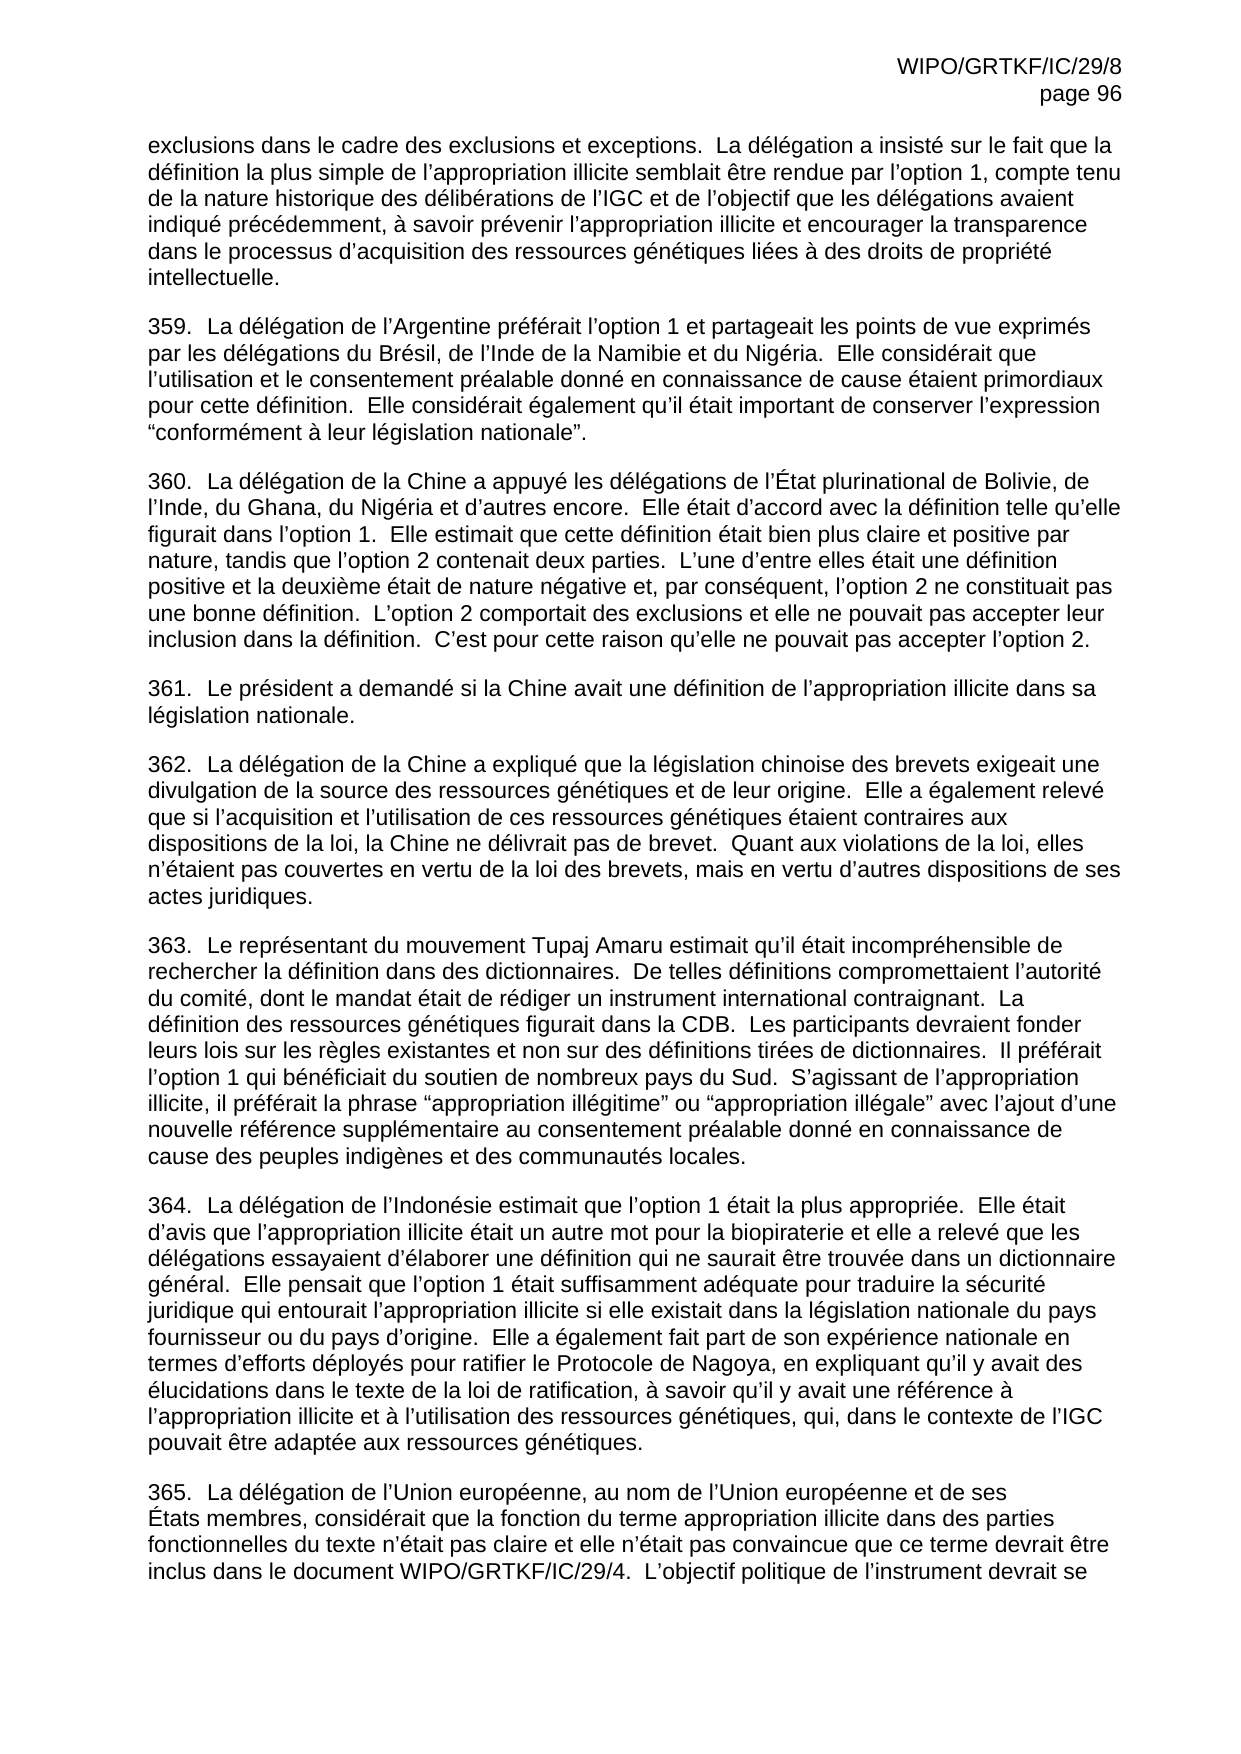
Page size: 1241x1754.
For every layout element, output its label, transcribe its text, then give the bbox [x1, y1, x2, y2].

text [148, 132, 1122, 290]
text La délégation de l’Indonésie estimait que l’option 1 était la plus appropriée. Elle était d’avis que l’appropriation illicite était un autre mot pour la biopiraterie et elle a relevé que les délégations essayaient d’élaborer une définition qui ne saurait être trouvée dans un dictionnaire général. Elle pensait que l’option 1 était suffisamment adéquate pour traduire la sécurité juridique qui entourait l’appropriation illicite si elle existait dans la législation nationale du pays fournisseur ou du pays d’origine. Elle a également fait part de son expérience nationale en termes d’efforts déployés pour ratifier le Protocole de Nagoya, en expliquant qu’il y avait des élucidations dans le texte de la loi de ratification, à savoir qu’il y avait une référence à l’appropriation illicite et à l’utilisation des ressources génétiques, qui, dans le contexte de l’IGC pouvait être adaptée aux ressources génétiques. [148, 1192, 1122, 1456]
text La délégation de la Chine a expliqué que la législation chinoise des brevets exigeait une divulgation de la source des ressources génétiques et de leur origine. Elle a également relevé que si l’acquisition et l’utilisation de ces ressources génétiques étaient contraires aux dispositions de la loi, la Chine ne délivrait pas de brevet. Quant aux violations de la loi, elles n’étaient pas couvertes en vertu de la loi des brevets, mais en vertu d’autres dispositions de ses actes juridiques. [148, 751, 1122, 909]
text La délégation de la Chine a appuyé les délégations de l’État plurinational de Bolivie, de l’Inde, du Ghana, du Nigéria et d’autres encore. Elle était d’accord avec la définition telle qu’elle figurait dans l’option 1. Elle estimait que cette définition était bien plus claire et positive par nature, tandis que l’option 2 contenait deux parties. L’une d’entre elles était une définition positive et la deuxième était de nature négative et, par conséquent, l’option 2 ne constituait pas une bonne définition. L’option 2 comportait des exclusions et elle ne pouvait pas accepter leur inclusion dans la définition. C’est pour cette raison qu’elle ne pouvait pas accepter l’option 2. [148, 468, 1122, 652]
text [148, 1478, 1122, 1584]
text La délégation de l’Argentine préférait l’option 1 et partageait les points de vue exprimés par les délégations du Brésil, de l’Inde de la Namibie et du Nigéria. Elle considérait que l’utilisation et le consentement préalable donné en connaissance de cause étaient primordiaux pour cette définition. Elle considérait également qu’il était important de conserver l’expression “conformément à leur législation nationale”. [148, 313, 1122, 445]
text Le représentant du mouvement Tupaj Amaru estimait qu’il était incompréhensible de rechercher la définition dans des dictionnaires. De telles définitions compromettaient l’autorité du comité, dont le mandat était de rédiger un instrument international contraignant. La définition des ressources génétiques figurait dans la CDB. Les participants devraient fonder leurs lois sur les règles existantes et non sur des définitions tirées de dictionnaires. Il préférait l’option 1 qui bénéficiait du soutien de nombreux pays du Sud. S’agissant de l’appropriation illicite, il préférait la phrase “appropriation illégitime” ou “appropriation illégale” avec l’ajout d’une nouvelle référence supplémentaire au consentement préalable donné en connaissance de cause des peuples indigènes et des communautés locales. [148, 932, 1122, 1169]
text Le président a demandé si la Chine avait une définition de l’appropriation illicite dans sa législation nationale. [148, 675, 1122, 728]
